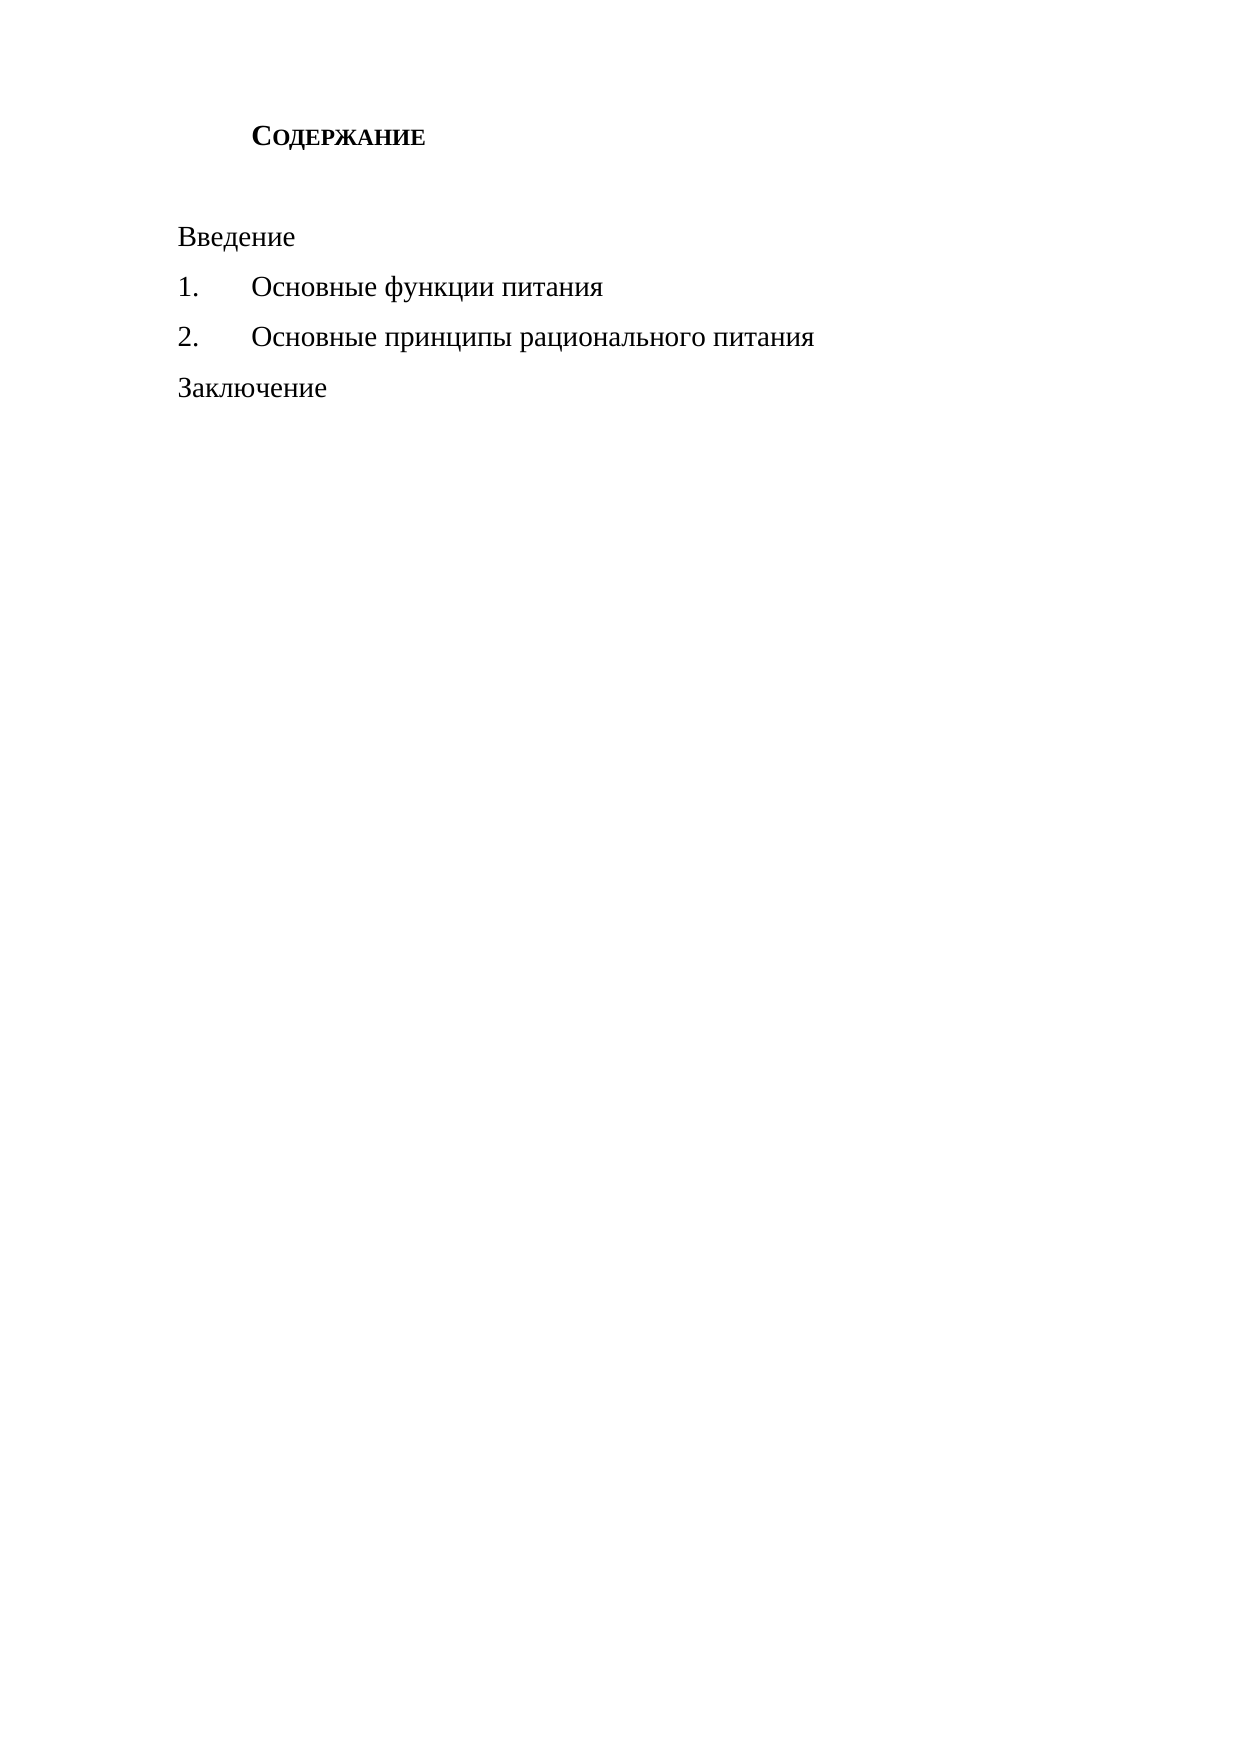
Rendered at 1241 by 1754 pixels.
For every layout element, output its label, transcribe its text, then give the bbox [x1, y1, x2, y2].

list Основные принципы рационального питания [177, 319, 1152, 353]
text Введение [177, 219, 1152, 252]
subtitle Содержание [177, 118, 1152, 152]
text Заключение [177, 370, 1152, 403]
list Основные функции питания [177, 269, 1152, 303]
